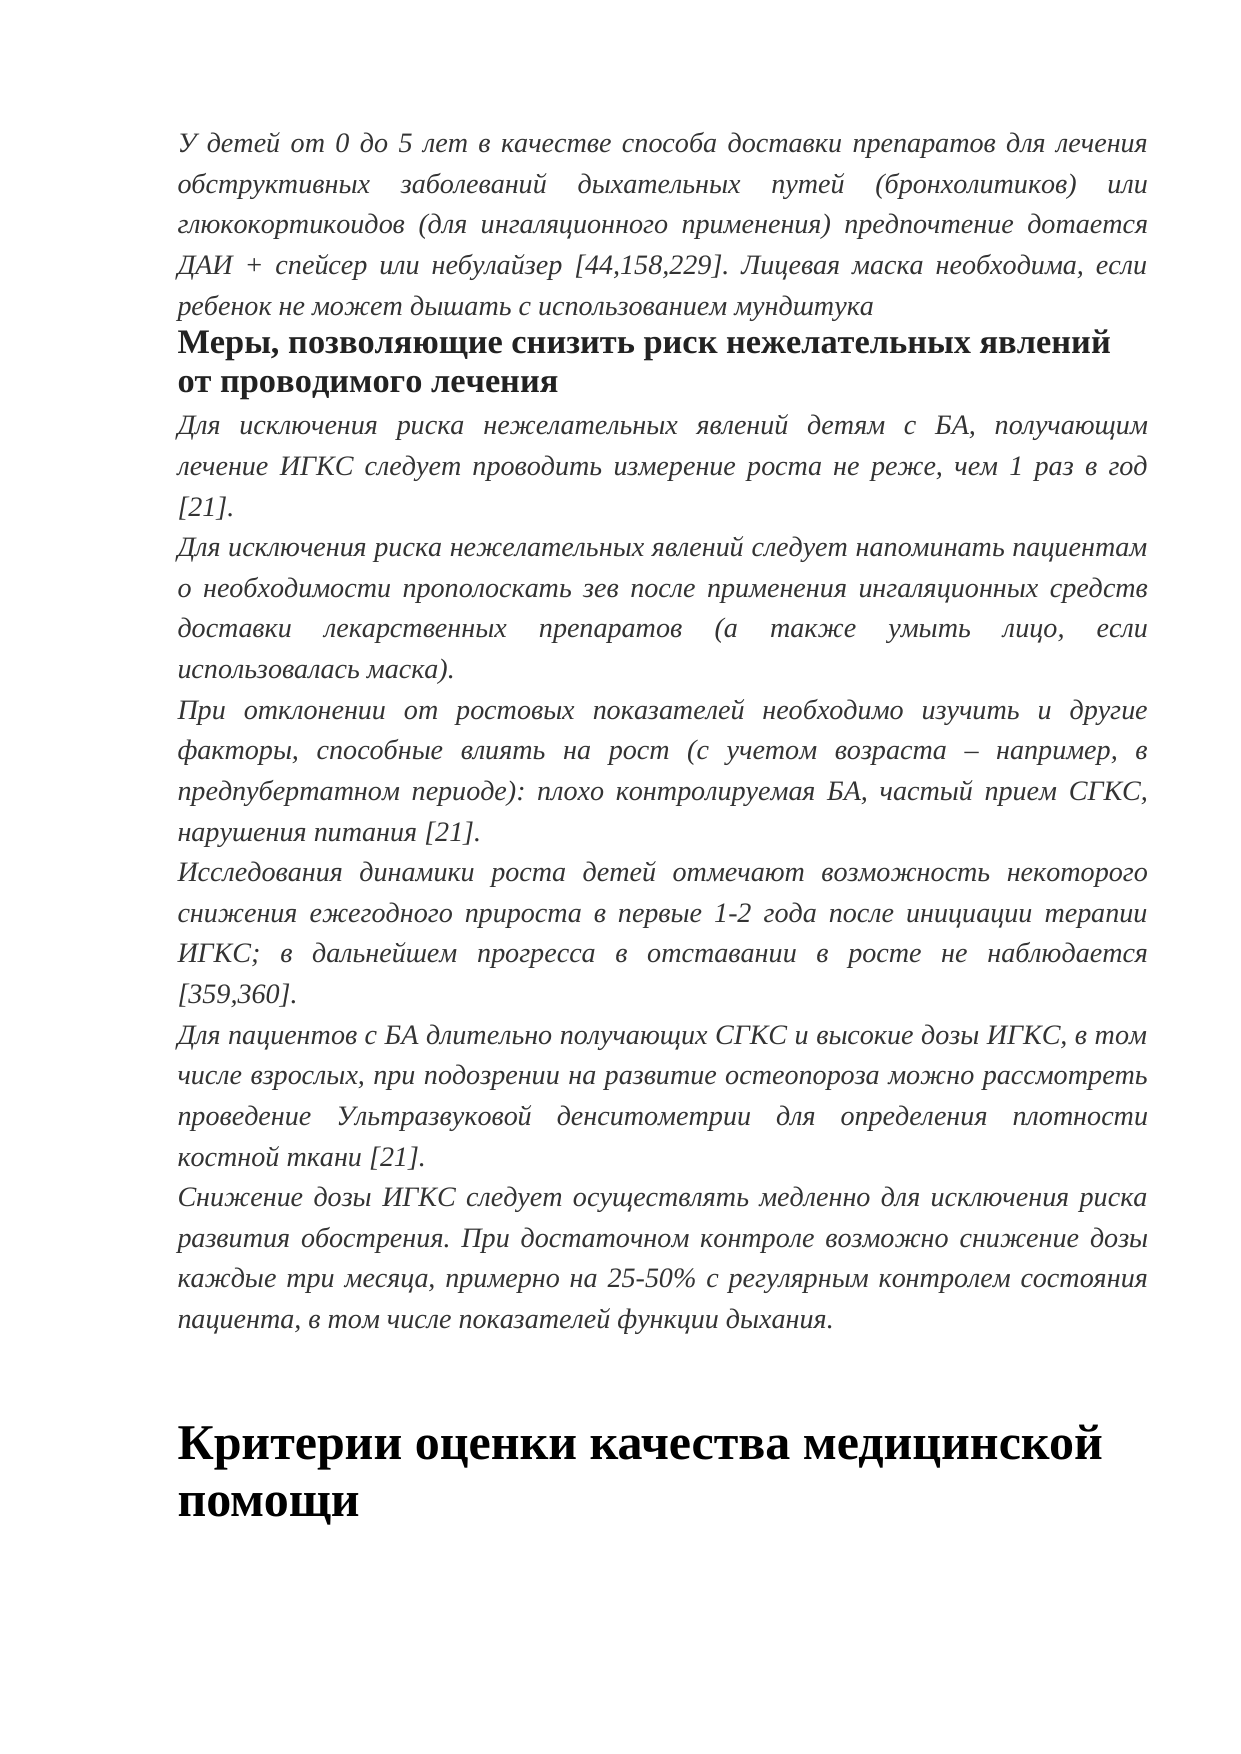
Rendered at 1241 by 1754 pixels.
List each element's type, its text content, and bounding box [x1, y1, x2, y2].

text Для исключения риска нежелательных явлений следует напоминать пациентам о необходимости прополоскать зев после применения ингаляционных средств доставки лекарственных препаратов (а также умыть лицо, если использовалась маска). [177, 522, 1152, 684]
text Критерии оценки качества медицинской помощи [177, 1413, 1152, 1528]
text Меры, позволяющие снизить риск нежелательных явлений от проводимого лечения [177, 321, 1152, 400]
text Исследования динамики роста детей отмечают возможность некоторого снижения ежегодного прироста в первые 1-2 года после инициации терапии ИГКС; в дальнейшем прогресса в отставании в росте не наблюдается [359,360]. [177, 847, 1152, 1009]
text Снижение дозы ИГКС следует осуществлять медленно для исключения риска развития обострения. При достаточном контроле возможно снижение дозы каждые три месяца, примерно на 25-50% с регулярным контролем состояния пациента, в том числе показателей функции дыхания. [177, 1172, 1152, 1334]
text Для пациентов с БА длительно получающих СГКС и высокие дозы ИГКС, в том числе взрослых, при подозрении на развитие остеопороза можно рассмотреть проведение Ультразвуковой денситометрии для определения плотности костной ткани [21]. [177, 1009, 1152, 1172]
text Для исключения риска нежелательных явлений детям с БА, получающим лечение ИГКС следует проводить измерение роста не реже, чем 1 раз в год [21]. [177, 400, 1152, 522]
text У детей от 0 до 5 лет в качестве способа доставки препаратов для лечения обструктивных заболеваний дыхательных путей (бронхолитиков) или глюкокортикоидов (для ингаляционного применения) предпочтение дотается ДАИ + спейсер или небулайзер [44,158,229]. Лицевая маска необходима, если ребенок не может дышать с использованием мундштука [177, 118, 1152, 321]
text При отклонении от ростовых показателей необходимо изучить и другие факторы, способные влиять на рост (с учетом возраста – например, в предпубертатном периоде): плохо контролируемая БА, частый прием СГКС, нарушения питания [21]. [177, 684, 1152, 847]
